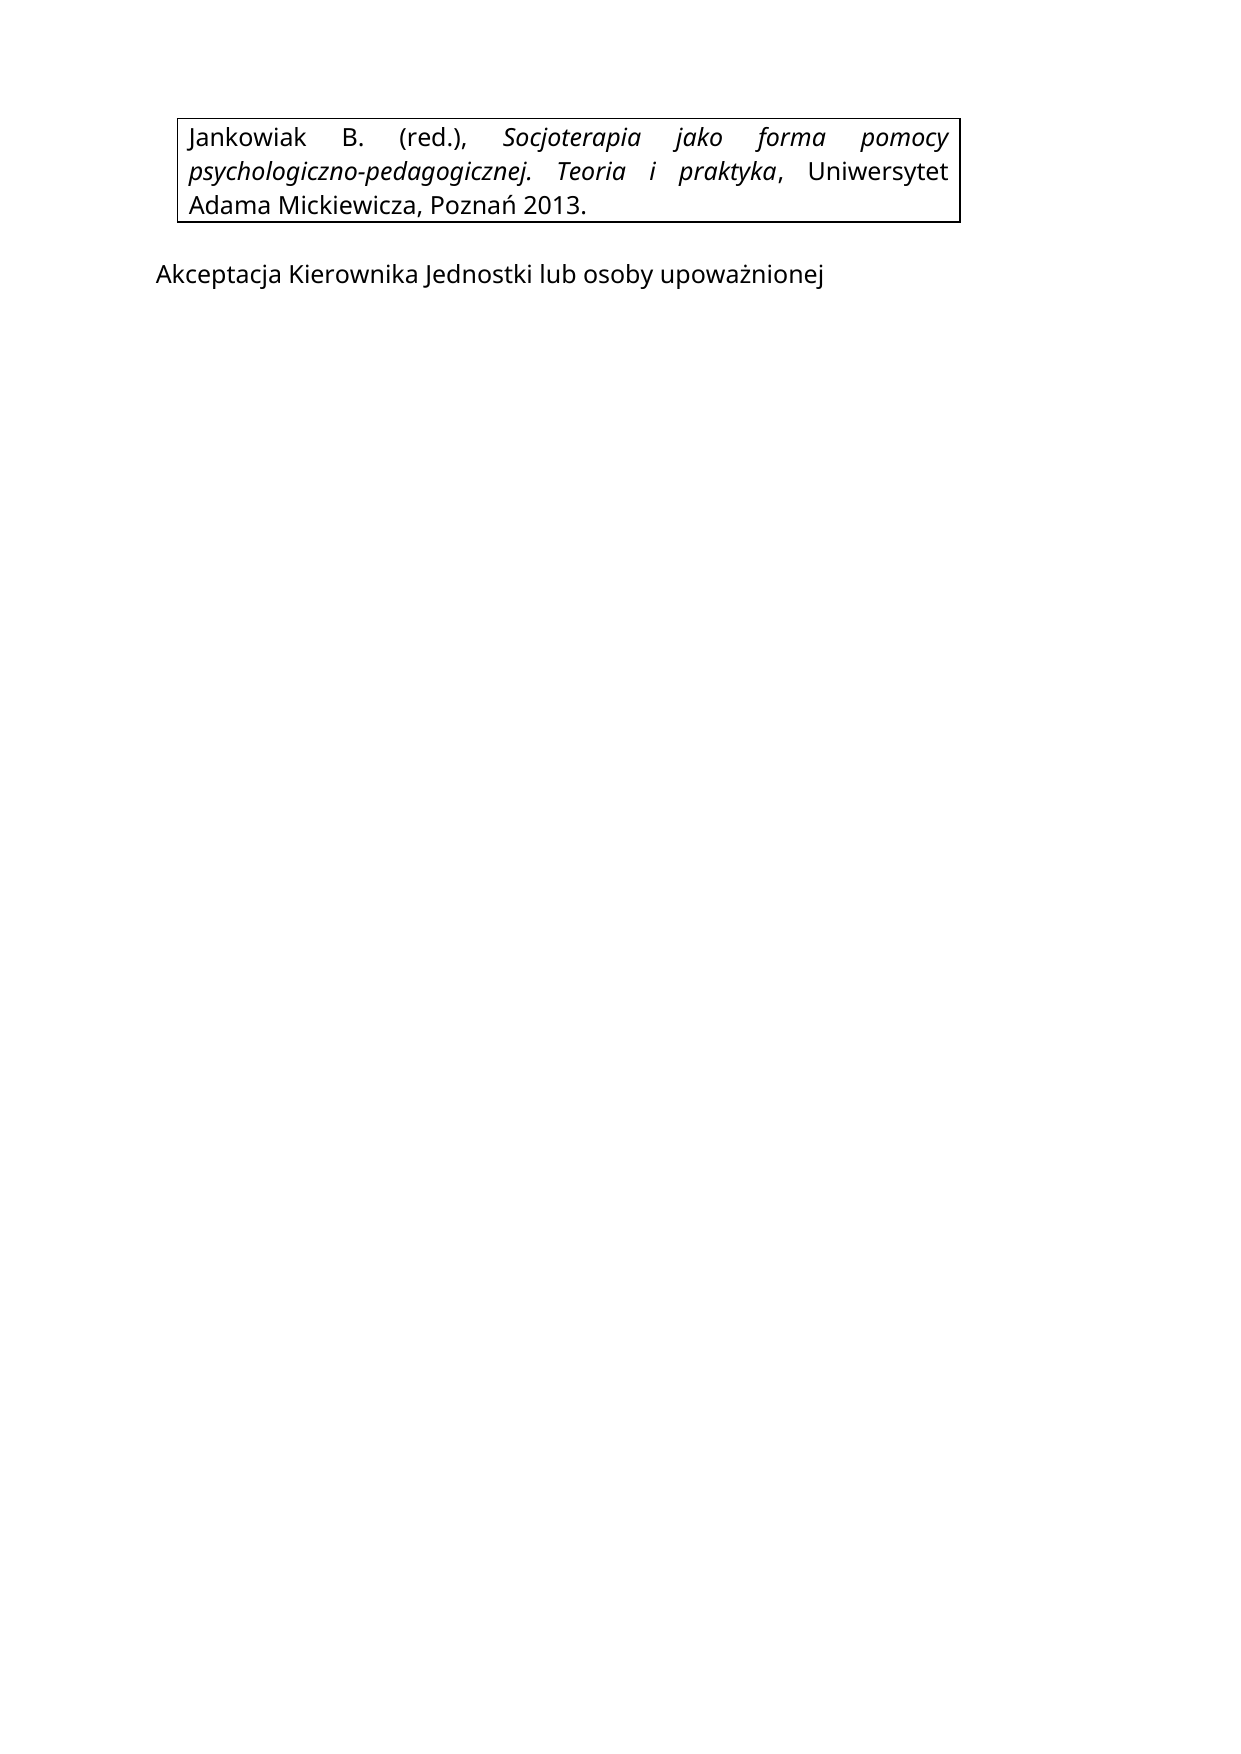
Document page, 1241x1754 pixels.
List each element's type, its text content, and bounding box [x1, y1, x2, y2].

text Akceptacja Kierownika Jednostki lub osoby upoważnionej [156, 256, 1122, 291]
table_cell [178, 119, 959, 221]
